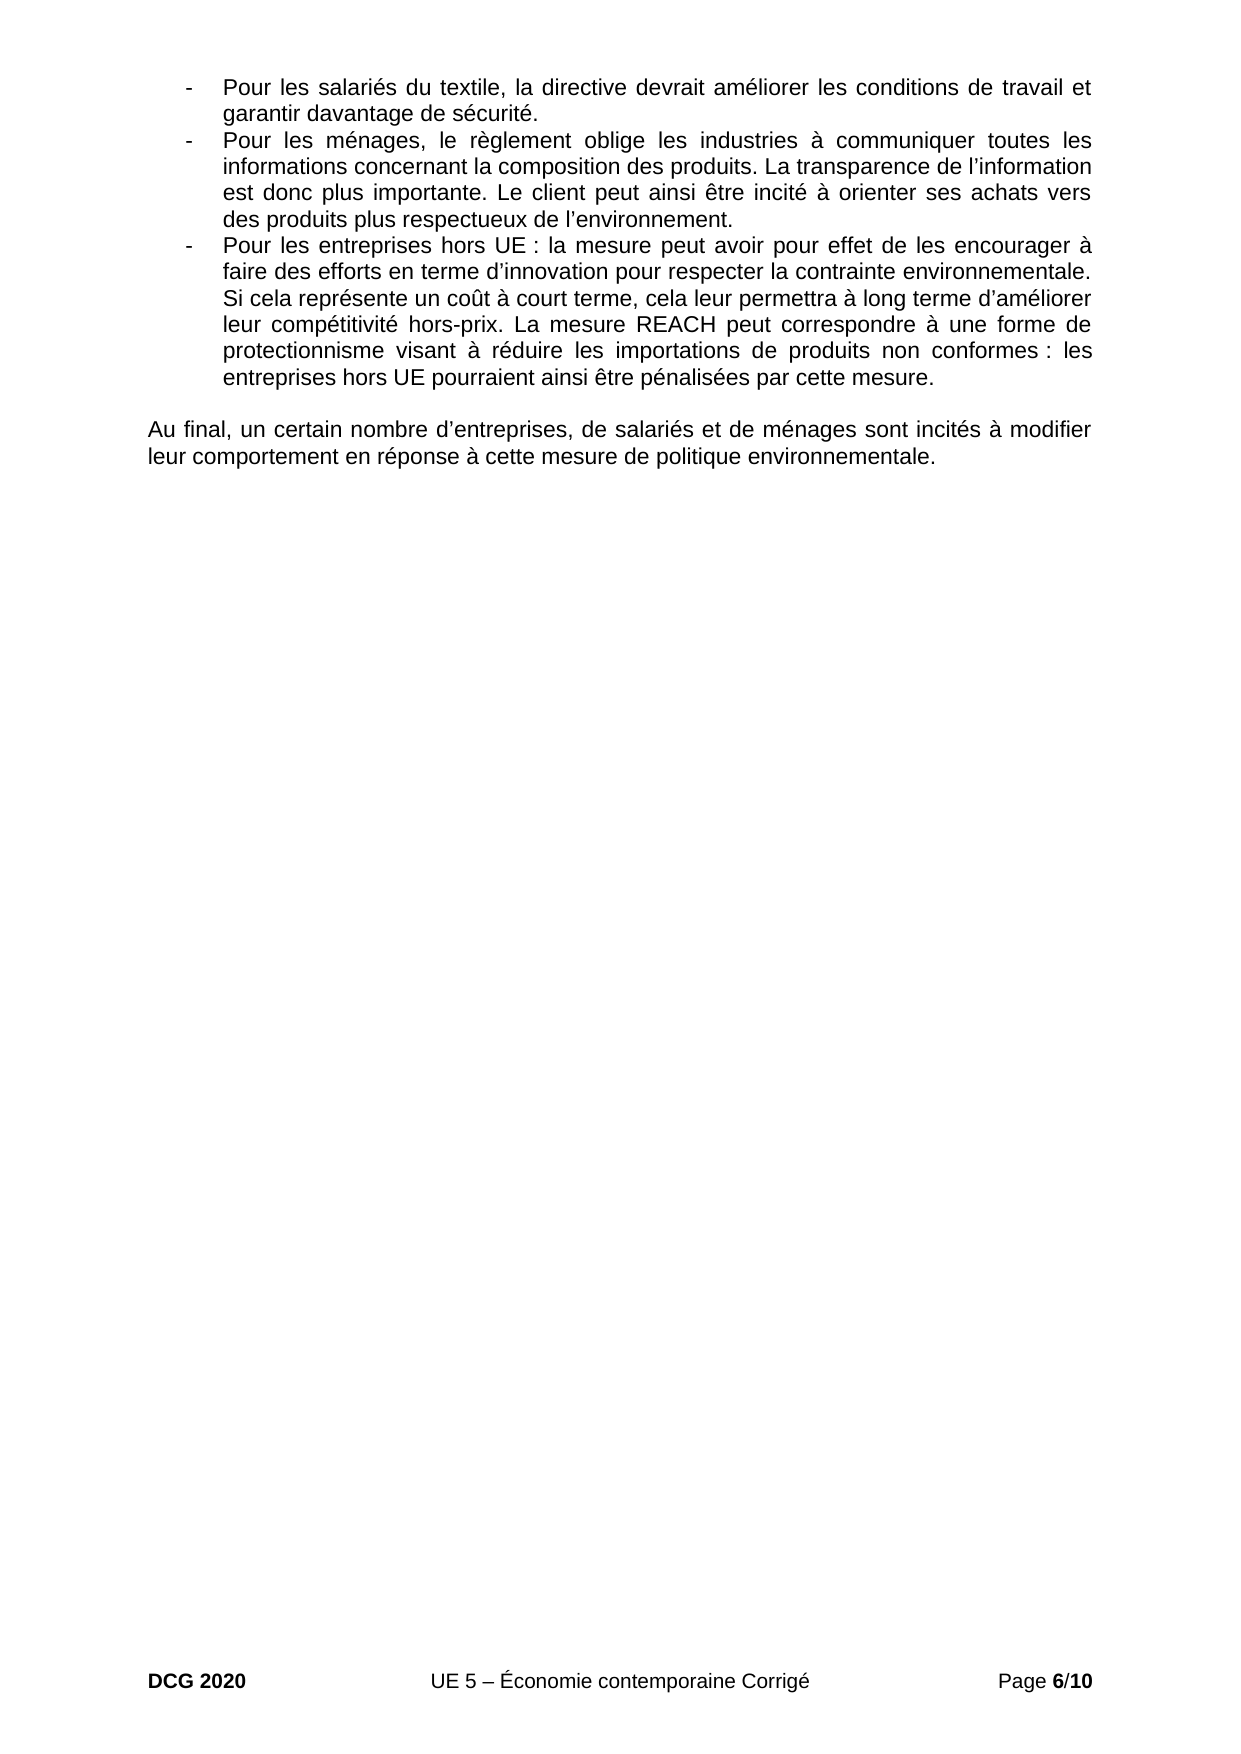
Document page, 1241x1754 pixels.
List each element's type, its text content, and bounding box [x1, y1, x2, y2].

text Au final, un certain nombre d’entreprises, de salariés et de ménages sont incités à modifier leur comportement en réponse à cette mesure de politique environnementale. [148, 416, 1092, 469]
list Pour les ménages, le règlement oblige les industries à communiquer toutes les informations concernant la composition des produits. La transparence de l’information est donc plus importante. Le client peut ainsi être incité à orienter ses achats vers des produits plus respectueux de l’environnement. [185, 127, 1092, 232]
list Pour les salariés du textile, la directive devrait améliorer les conditions de travail et garantir davantage de sécurité. [185, 74, 1092, 127]
list Pour les entreprises hors UE : la mesure peut avoir pour effet de les encourager à faire des efforts en terme d’innovation pour respecter la contrainte environnementale. Si cela représente un coût à court terme, cela leur permettra à long terme d’améliorer leur compétitivité hors-prix. La mesure REACH peut correspondre à une forme de protectionnisme visant à réduire les importations de produits non conformes : les entreprises hors UE pourraient ainsi être pénalisées par cette mesure. [185, 232, 1092, 390]
